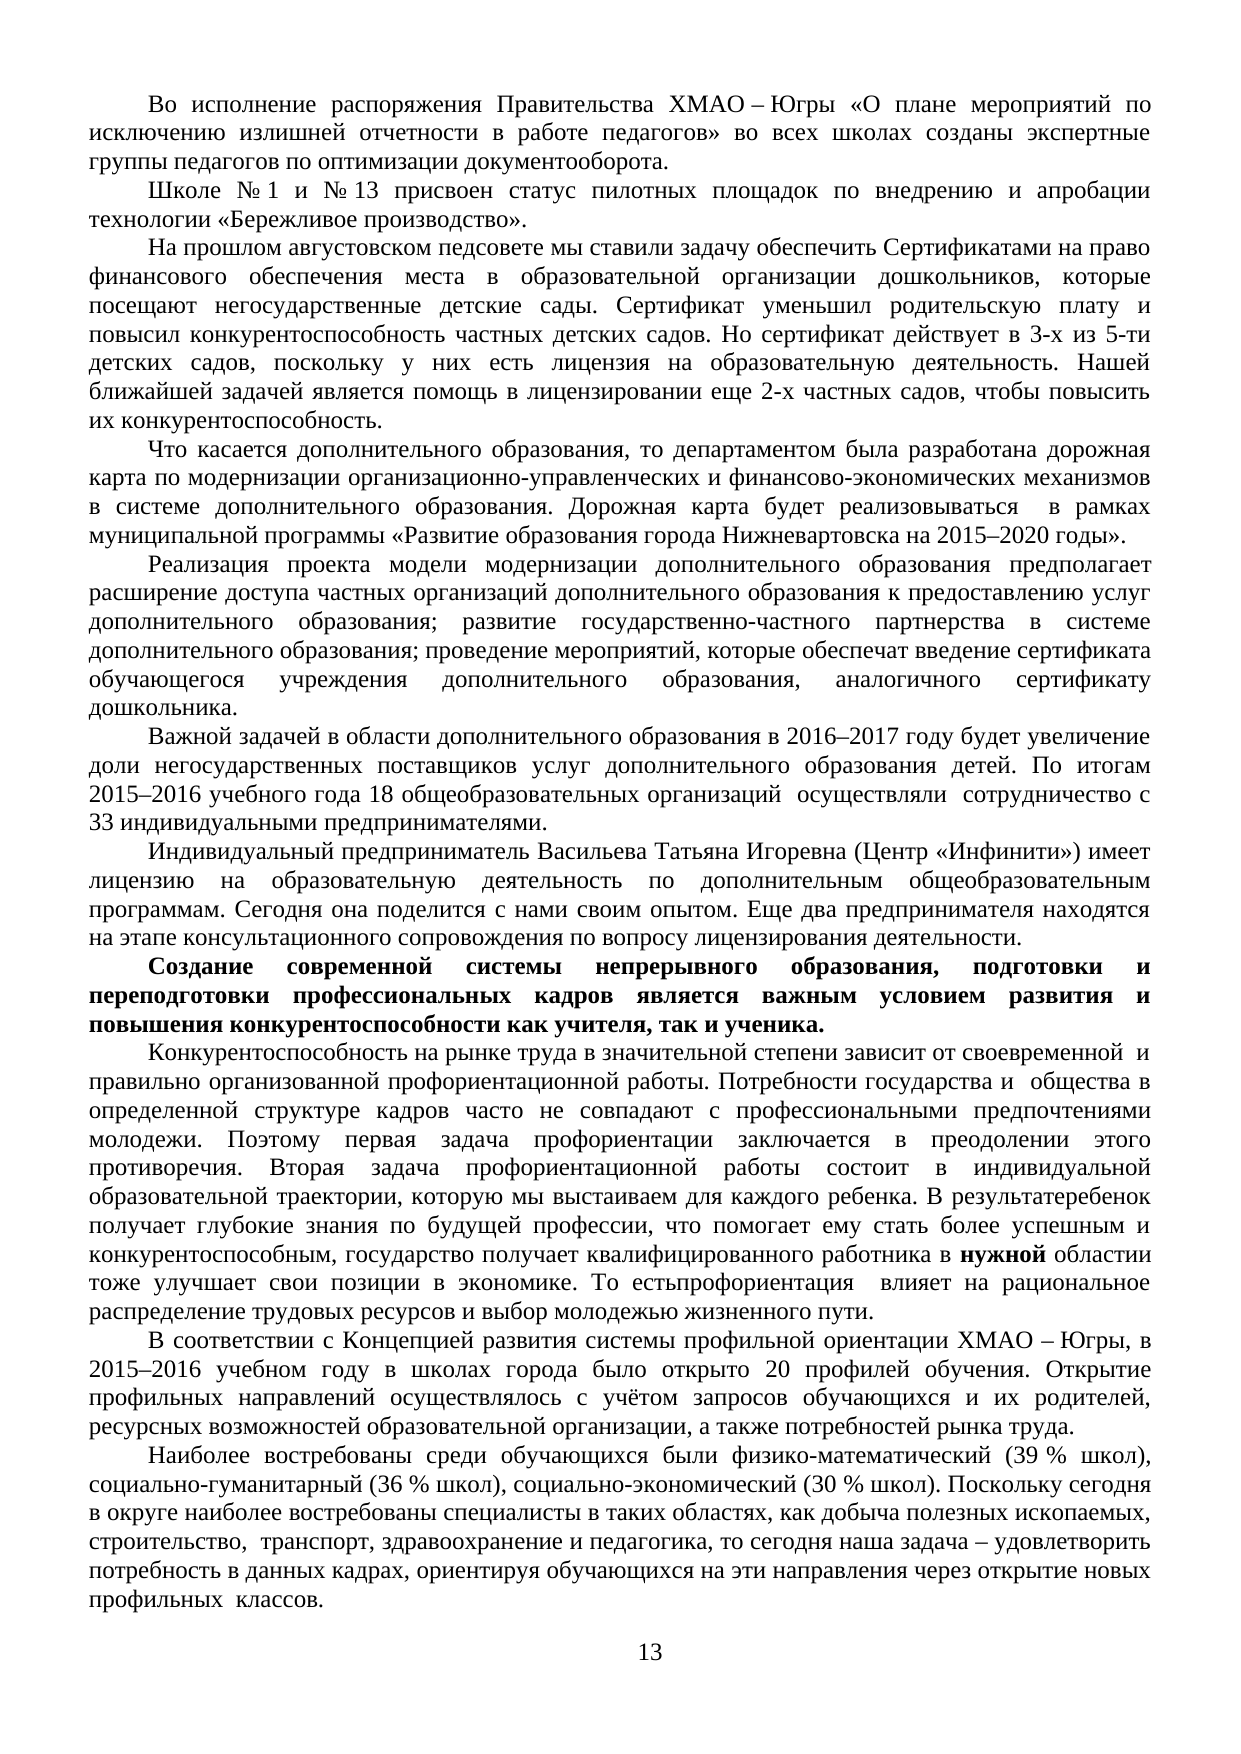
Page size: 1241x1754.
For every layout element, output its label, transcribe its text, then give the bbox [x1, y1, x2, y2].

text Создание современной системы непрерывного образования, подготовки и переподготовки профессиональных кадров является важным условием развития и повышения конкурентоспособности как учителя, так и ученика. [89, 951, 1152, 1037]
text Реализация проекта модели модернизации дополнительного образования предполагает расширение доступа частных организаций дополнительного образования к предоставлению услуг дополнительного образования; развитие государственно-частного партнерства в системе дополнительного образования; проведение мероприятий, которые обеспечат введение сертификата обучающегося учреждения дополнительного образования, аналогичного сертификату дошкольника. [89, 549, 1152, 721]
text Во исполнение распоряжения Правительства ХМАО – Югры «О плане мероприятий по исключению излишней отчетности в работе педагогов» во всех школах созданы экспертные группы педагогов по оптимизации документооборота. [89, 89, 1152, 175]
text Школе № 1 и № 13 присвоен статус пилотных площадок по внедрению и апробации технологии «Бережливое производство». [89, 175, 1152, 232]
text Что касается дополнительного образования, то департаментом была разработана дорожная карта по модернизации организационно-управленческих и финансово-экономических механизмов в системе дополнительного образования. Дорожная карта будет реализовываться в рамках муниципальной программы «Развитие образования города Нижневартовска на 2015–2020 годы». [89, 434, 1152, 549]
text Важной задачей в области дополнительного образования в 2016–2017 году будет увеличение доли негосударственных поставщиков услуг дополнительного образования детей. По итогам 2015–2016 учебного года 18 общеобразовательных организаций осуществляли сотрудничество с 33 индивидуальными предпринимателями. [89, 721, 1152, 836]
text Индивидуальный предприниматель Васильева Татьяна Игоревна (Центр «Инфинити») имеет лицензию на образовательную деятельность по дополнительным общеобразовательным программам. Сегодня она поделится с нами своим опытом. Еще два предпринимателя находятся на этапе консультационного сопровождения по вопросу лицензирования деятельности. [89, 836, 1152, 951]
text В соответствии с Концепцией развития системы профильной ориентации ХМАО – Югры, в 2015–2016 учебном году в школах города было открыто 20 профилей обучения. Открытие профильных направлений осуществлялось с учётом запросов обучающихся и их родителей, ресурсных возможностей образовательной организации, а также потребностей рынка труда. [89, 1325, 1152, 1440]
text Конкурентоспособность на рынке труда в значительной степени зависит от своевременной и правильно организованной профориентационной работы. Потребности государства и общества в определенной структуре кадров часто не совпадают с профессиональными предпочтениями молодежи. Поэтому первая задача профориентации заключается в преодолении этого противоречия. Вторая задача профориентационной работы состоит в индивидуальной образовательной траектории, которую мы выстаиваем для каждого ребенка. В результатеребенок получает глубокие знания по будущей профессии, что помогает ему стать более успешным и конкурентоспособным, государство получает квалифицированного работника в нужной областии тоже улучшает свои позиции в экономике. То естьпрофориентация влияет на рациональное распределение трудовых ресурсов и выбор молодежью жизненного пути. [89, 1037, 1152, 1325]
text Наиболее востребованы среди обучающихся были физико-математический (39 % школ), социально-гуманитарный (36 % школ), социально-экономический (30 % школ). Поскольку сегодня в округе наиболее востребованы специалисты в таких областях, как добыча полезных ископаемых, строительство, транспорт, здравоохранение и педагогика, то сегодня наша задача – удовлетворить потребность в данных кадрах, ориентируя обучающихся на эти направления через открытие новых профильных классов. [89, 1440, 1152, 1612]
text На прошлом августовском педсовете мы ставили задачу обеспечить Сертификатами на право финансового обеспечения места в образовательной организации дошкольников, которые посещают негосударственные детские сады. Сертификат уменьшил родительскую плату и повысил конкурентоспособность частных детских садов. Но сертификат действует в 3-х из 5-ти детских садов, поскольку у них есть лицензия на образовательную деятельность. Нашей ближайшей задачей является помощь в лицензировании еще 2-х частных садов, чтобы повысить их конкурентоспособность. [89, 232, 1152, 434]
